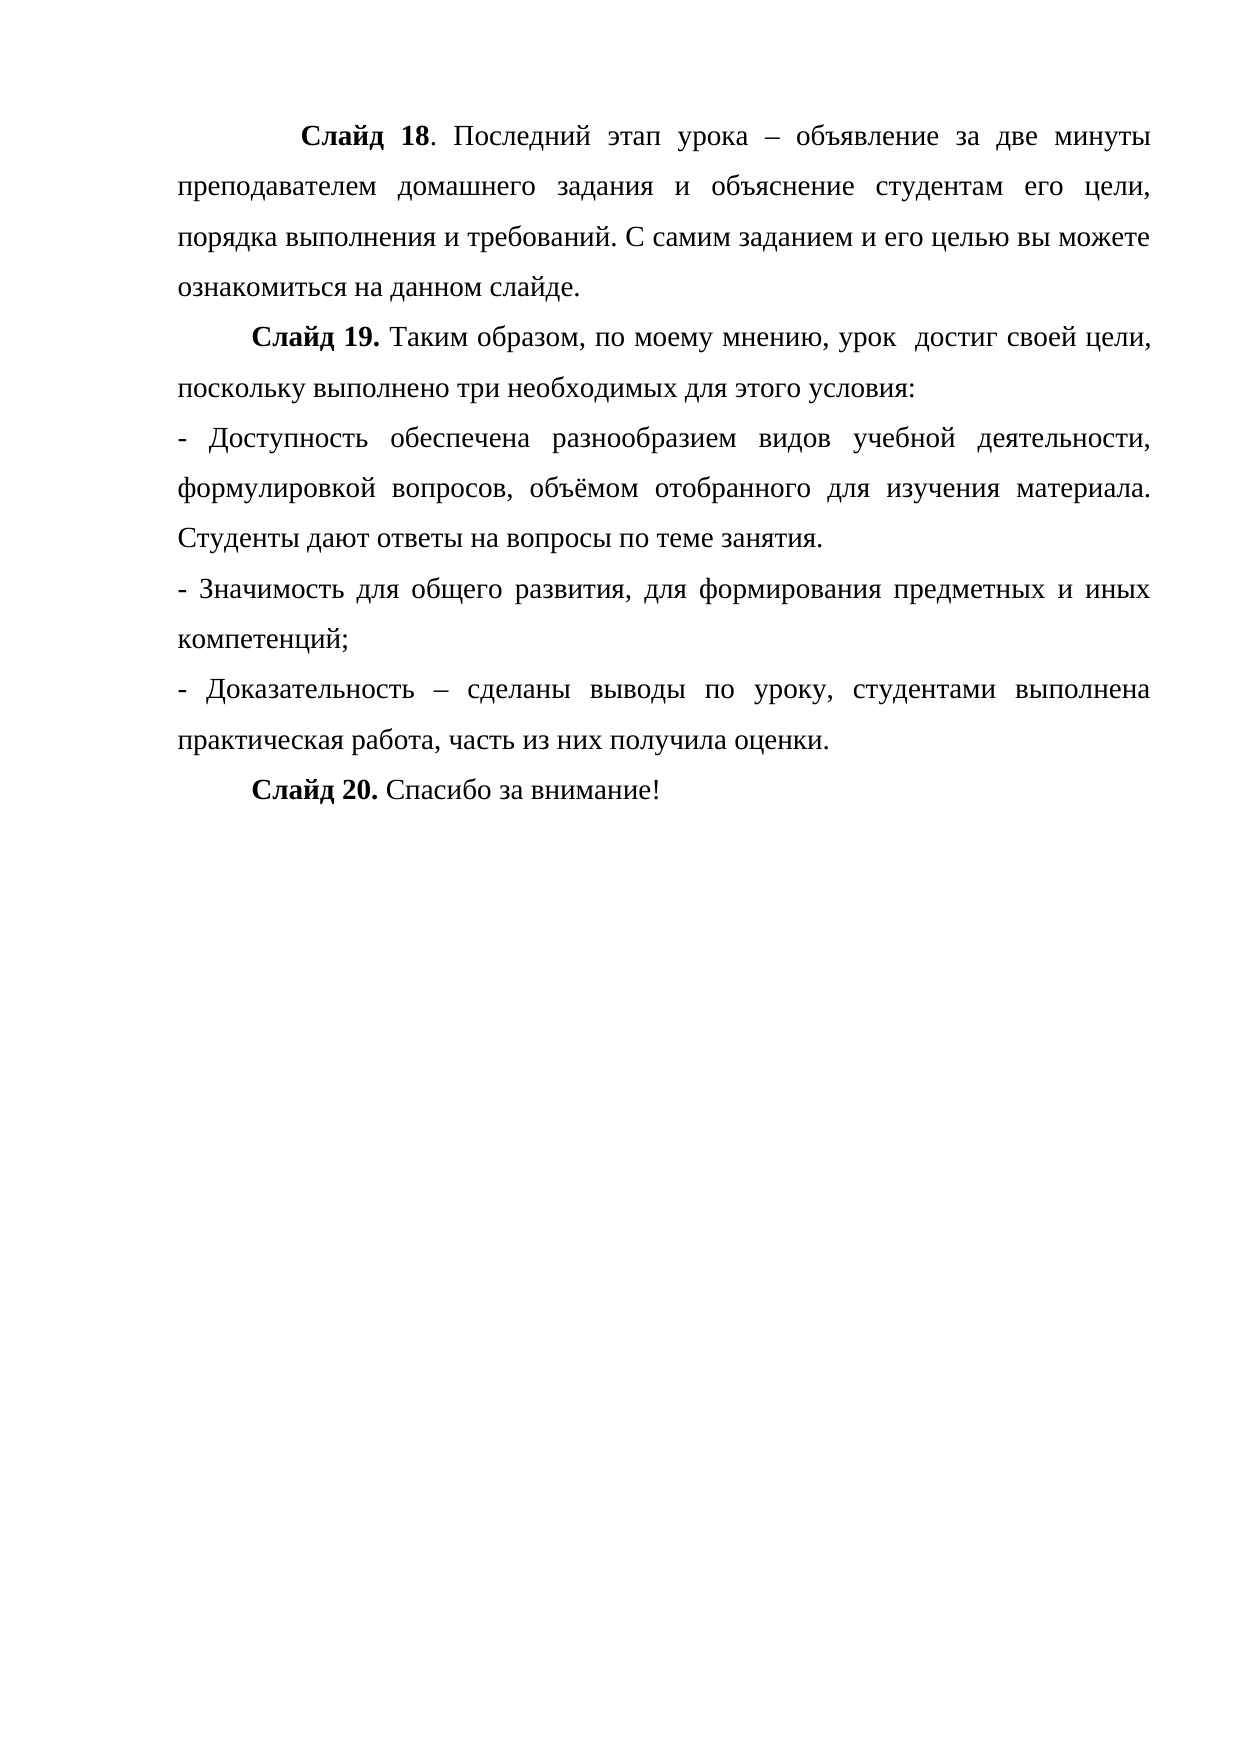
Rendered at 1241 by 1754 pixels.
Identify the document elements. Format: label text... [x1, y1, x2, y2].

text - Значимость для общего развития, для формирования предметных и иных компетенций; [177, 571, 1152, 655]
text Слайд 20. Спасибо за внимание! [177, 772, 1152, 806]
text Слайд 18. Последний этап урока – объявление за две минуты преподавателем домашнего задания и объяснение студентам его цели, порядка выполнения и требований. С самим заданием и его целью вы можете ознакомиться на данном слайде. [177, 118, 1152, 303]
text Слайд 19. Таким образом, по моему мнению, урок достиг своей цели, поскольку выполнено три необходимых для этого условия: [177, 319, 1152, 403]
text - Доступность обеспечена разнообразием видов учебной деятельности, формулировкой вопросов, объёмом отобранного для изучения материала. Студенты дают ответы на вопросы по теме занятия. [177, 420, 1152, 554]
text - Доказательность – сделаны выводы по уроку, студентами выполнена практическая работа, часть из них получила оценки. [177, 672, 1152, 755]
